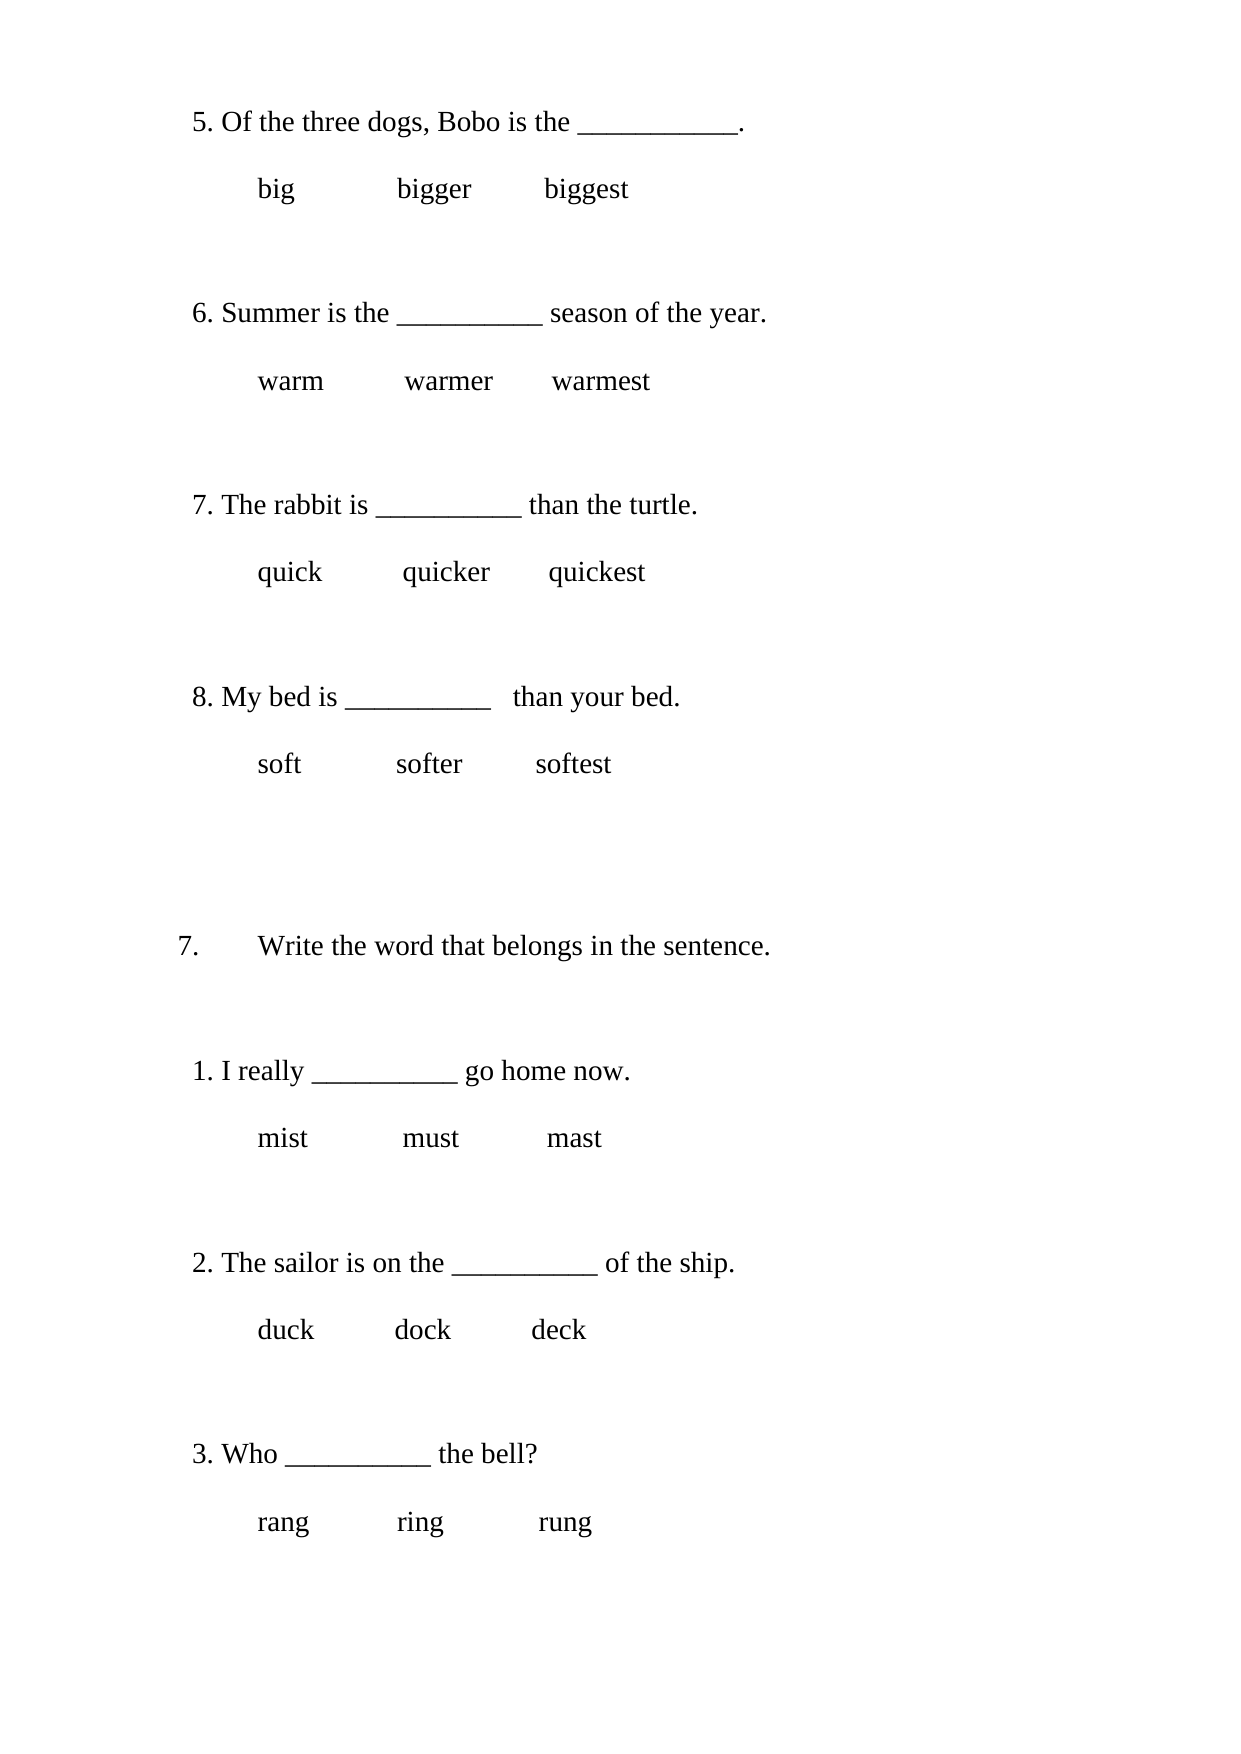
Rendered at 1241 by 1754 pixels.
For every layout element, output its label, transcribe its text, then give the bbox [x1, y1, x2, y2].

text 7. The rabbit is __________ than the turtle. [177, 487, 1152, 521]
text 3. Who __________ the bell? [177, 1437, 1152, 1470]
text rang ring rung [177, 1504, 1152, 1537]
text 6. Summer is the __________ season of the year. [177, 296, 1152, 329]
text 7. Write the word that belongs in the sentence. [177, 928, 1152, 962]
text warm warmer warmest [177, 363, 1152, 396]
text 8. My bed is __________ than your bed. [177, 679, 1152, 713]
text 2. The sailor is on the __________ of the ship. [177, 1245, 1152, 1278]
text 1. I really __________ go home now. [177, 1053, 1152, 1087]
text soft softer softest [177, 746, 1152, 780]
text quick quicker quickest [177, 554, 1152, 588]
text big bigger biggest [177, 171, 1152, 204]
text mist must mast [177, 1120, 1152, 1154]
text 5. Of the three dogs, Bobo is the ___________. [177, 104, 1152, 137]
text duck dock deck [177, 1312, 1152, 1346]
